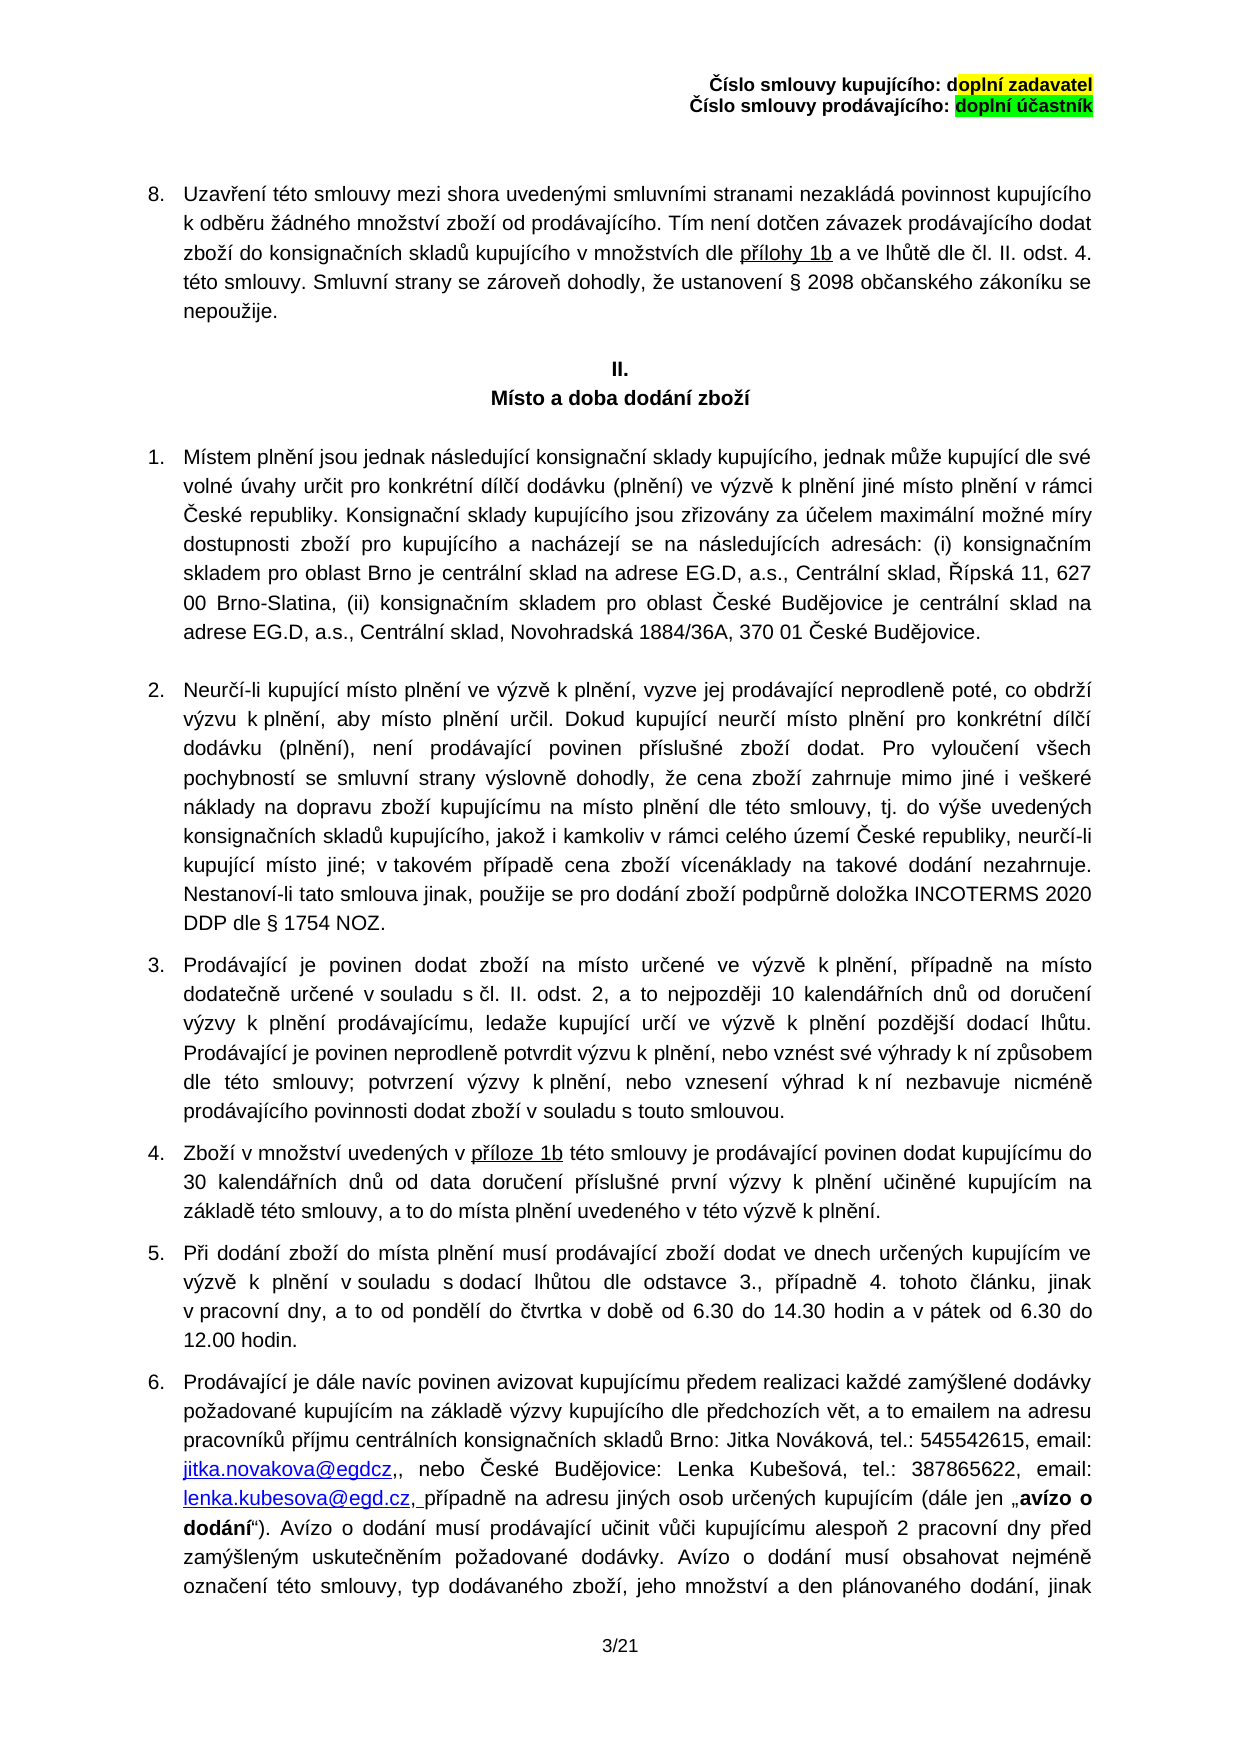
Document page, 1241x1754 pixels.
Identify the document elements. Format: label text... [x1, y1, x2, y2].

text II. [148, 352, 1093, 381]
list Místem plnění jsou jednak následující konsignační sklady kupujícího, jednak může kupující dle své volné úvahy určit pro konkrétní dílčí dodávku (plnění) ve výzvě k plnění jiné místo plnění v rámci České republiky. Konsignační sklady kupujícího jsou zřizovány za účelem maximální možné míry dostupnosti zboží pro kupujícího a nacházejí se na následujících adresách: (i) konsignačním skladem pro oblast Brno je centrální sklad na adrese EG.D, a.s., Centrální sklad, Řípská 11, 627 00 Brno-Slatina, (ii) konsignačním skladem pro oblast České Budějovice je centrální sklad na adrese EG.D, a.s., Centrální sklad, Novohradská 1884/36A, 370 01 České Budějovice. [148, 439, 1093, 643]
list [148, 1364, 1093, 1598]
list Uzavření této smlouvy mezi shora uvedenými smluvními stranami nezakládá povinnost kupujícího k odběru žádného množství zboží od prodávajícího. Tím není dotčen závazek prodávajícího dodat zboží do konsignačních skladů kupujícího v množstvích dle přílohy 1b a ve lhůtě dle čl. II. odst. 4. této smlouvy. Smluvní strany se zároveň dohodly, že ustanovení § 2098 občanského zákoníku se nepoužije. [148, 177, 1093, 323]
list Zboží v množství uvedených v příloze 1b této smlouvy je prodávající povinen dodat kupujícímu do 30 kalendářních dnů od data doručení příslušné první výzvy k plnění učiněné kupujícím na základě této smlouvy, a to do místa plnění uvedeného v této výzvě k plnění. [148, 1135, 1093, 1223]
list Při dodání zboží do místa plnění musí prodávající zboží dodat ve dnech určených kupujícím ve výzvě k plnění v souladu s dodací lhůtou dle odstavce 3., případně 4. tohoto článku, jinak v pracovní dny, a to od pondělí do čtvrtka v době od 6.30 do 14.30 hodin a v pátek od 6.30 do 12.00 hodin. [148, 1235, 1093, 1352]
list Neurčí-li kupující místo plnění ve výzvě k plnění, vyzve jej prodávající neprodleně poté, co obdrží výzvu k plnění, aby místo plnění určil. Dokud kupující neurčí místo plnění pro konkrétní dílčí dodávku (plnění), není prodávající povinen příslušné zboží dodat. Pro vyloučení všech pochybností se smluvní strany výslovně dohodly, že cena zboží zahrnuje mimo jiné i veškeré náklady na dopravu zboží kupujícímu na místo plnění dle této smlouvy, tj. do výše uvedených konsignačních skladů kupujícího, jakož i kamkoliv v rámci celého území České republiky, neurčí-li kupující místo jiné; v takovém případě cena zboží vícenáklady na takové dodání nezahrnuje. Nestanoví-li tato smlouva jinak, použije se pro dodání zboží podpůrně doložka INCOTERMS 2020 DDP dle § 1754 NOZ. [148, 673, 1093, 935]
list Prodávající je povinen dodat zboží na místo určené ve výzvě k plnění, případně na místo dodatečně určené v souladu s čl. II. odst. 2, a to nejpozději 10 kalendářních dnů od doručení výzvy k plnění prodávajícímu, ledaže kupující určí ve výzvě k plnění pozdější dodací lhůtu. Prodávající je povinen neprodleně potvrdit výzvu k plnění, nebo vznést své výhrady k ní způsobem dle této smlouvy; potvrzení výzvy k plnění, nebo vznesení výhrad k ní nezbavuje nicméně prodávajícího povinnosti dodat zboží v souladu s touto smlouvou. [148, 948, 1093, 1123]
text Místo a doba dodání zboží [148, 381, 1093, 410]
